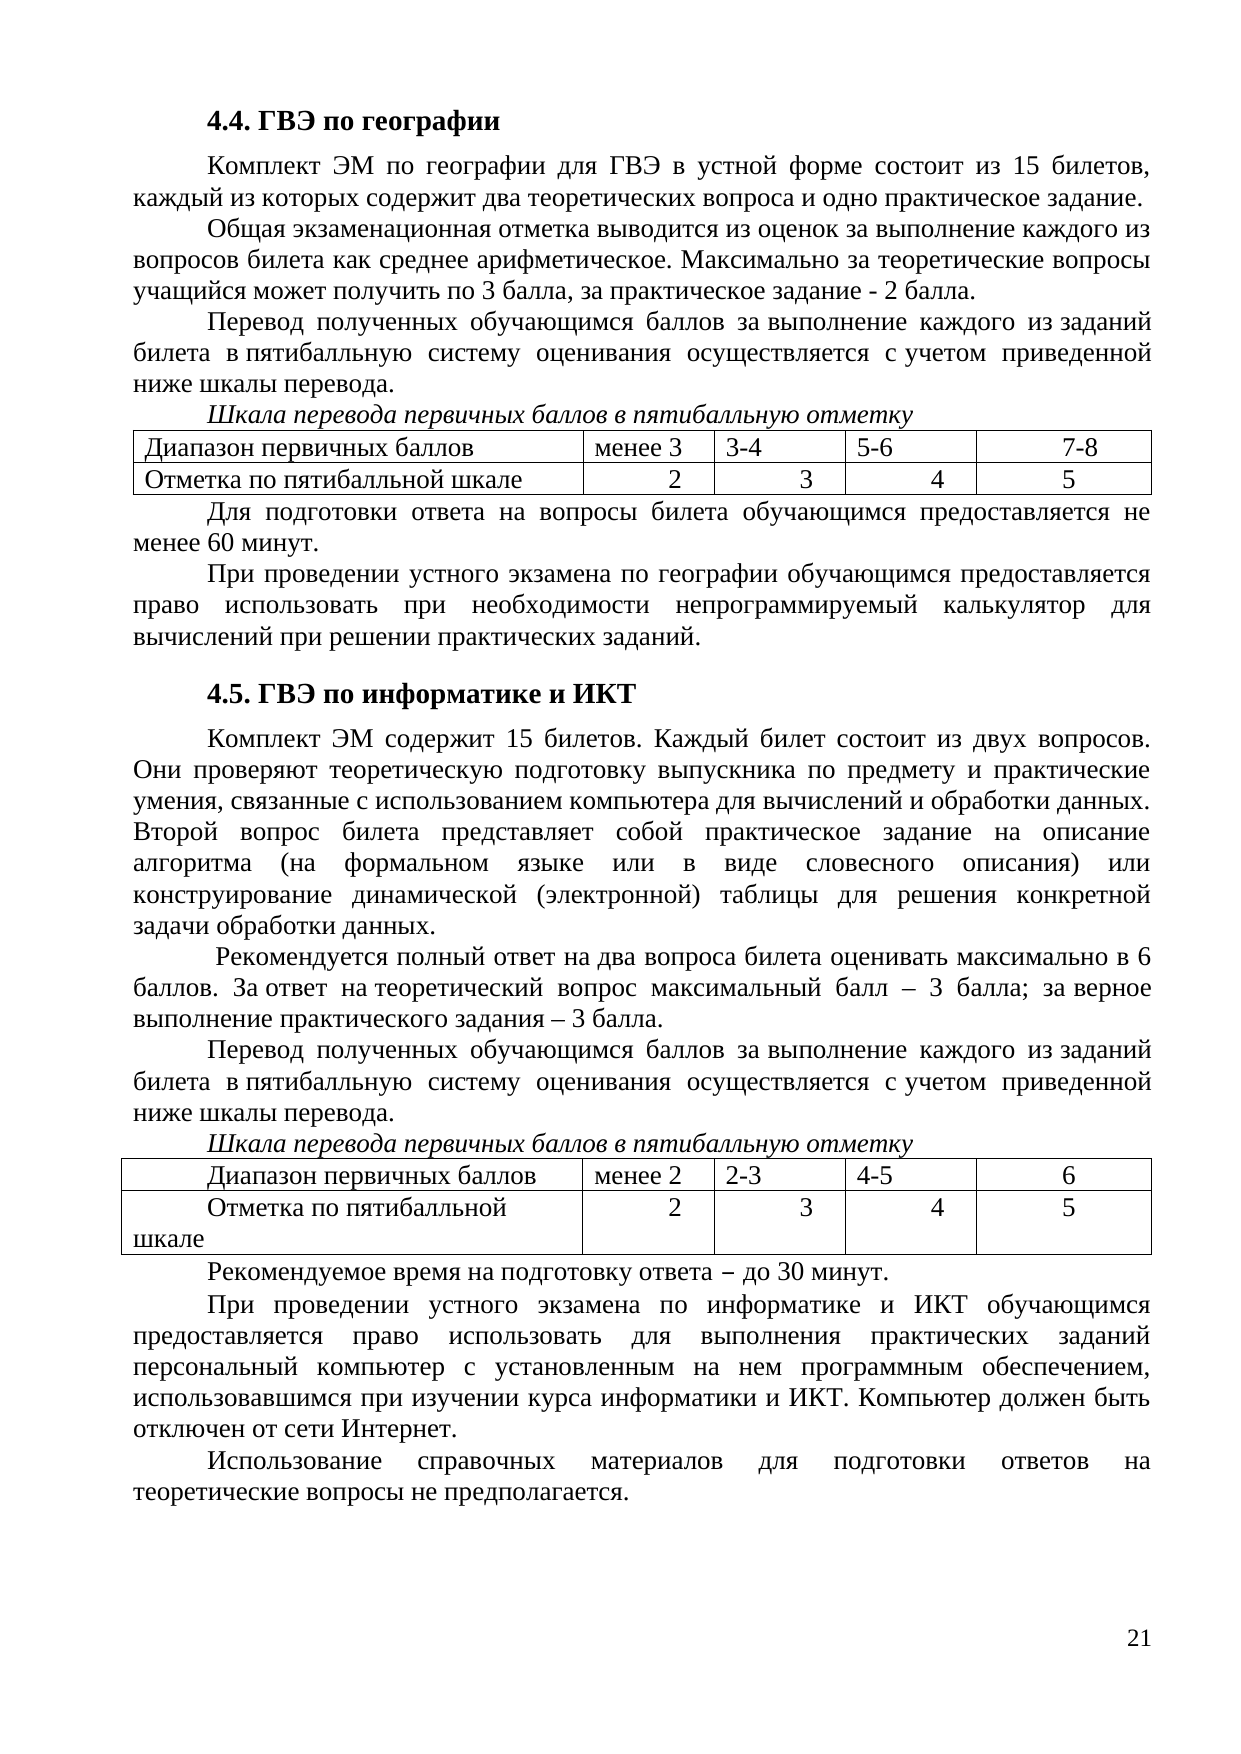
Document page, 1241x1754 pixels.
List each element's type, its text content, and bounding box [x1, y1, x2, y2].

table_cell 4 [846, 1191, 976, 1253]
table_cell 3 [715, 463, 845, 494]
table_header 3-4 [715, 431, 845, 462]
table_cell 2 [583, 1191, 714, 1253]
table_cell 5 [977, 1191, 1151, 1253]
text Шкала перевода первичных баллов в пятибалльную отметку [133, 399, 1152, 430]
table_cell Отметка по пятибалльной шкале [134, 463, 583, 494]
table_cell 2 [584, 463, 714, 494]
text Рекомендуемое время на подготовку ответа до 30 минут. [133, 1255, 1152, 1288]
table_cell Отметка по пятибалльной шкале [122, 1191, 582, 1253]
table_header 5-6 [846, 431, 976, 462]
text Рекомендуется полный ответ на два вопроса билета оценивать максимально в 6 баллов. За ответ на теоретический вопрос максимальный балл – 3 балла; за верное выполнение практического задания – 3 балла. [133, 940, 1152, 1033]
table_header менее 3 [584, 431, 714, 462]
table_header менее 2 [583, 1159, 714, 1190]
table_header 7-8 [977, 431, 1151, 462]
table_header Диапазон первичных баллов [134, 431, 583, 462]
table_header 6 [977, 1159, 1151, 1190]
list Использование справочных материалов для подготовки ответов на теоретические вопросы не предполагается. [133, 1444, 1152, 1506]
subtitle 4.4. ГВЭ по географии [133, 103, 1152, 137]
table_cell 4 [846, 463, 976, 494]
list При проведении устного экзамена по географии обучающимся предоставляется право использовать при необходимости непрограммируемый калькулятор для вычислений при решении практических заданий. [133, 557, 1152, 651]
table_header Диапазон первичных баллов [122, 1159, 582, 1190]
table_cell 5 [977, 463, 1151, 494]
text Комплект ЭМ по географии для ГВЭ в устной форме состоит из 15 билетов, каждый из которых содержит два теоретических вопроса и одно практическое задание. [133, 149, 1152, 212]
text Шкала перевода первичных баллов в пятибалльную отметку [133, 1127, 1152, 1158]
text Общая экзаменационная отметка выводится из оценок за выполнение каждого из вопросов билета как среднее арифметическое. Максимально за теоретические вопросы учащийся может получить по 3 балла, за практическое задание - 2 балла. [133, 212, 1152, 305]
list При проведении устного экзамена по информатике и ИКТ обучающимся предоставляется право использовать для выполнения практических заданий персональный компьютер с установленным на нем программным обеспечением, использовавшимся при изучении курса информатики и ИКТ. Компьютер должен быть отключен от сети Интернет. [133, 1288, 1152, 1444]
table_header 4-5 [846, 1159, 976, 1190]
table_cell 3 [715, 1191, 845, 1253]
subtitle 4.5. ГВЭ по информатике и ИКТ [133, 676, 1152, 709]
text Для подготовки ответа на вопросы билета обучающимся предоставляется не менее 60 минут. [133, 495, 1152, 557]
text Комплект ЭМ содержит 15 билетов. Каждый билет состоит из двух вопросов. Они проверяют теоретическую подготовку выпускника по предмету и практические умения, связанные с использованием компьютера для вычислений и обработки данных. Второй вопрос билета представляет собой практическое задание на описание алгоритма (на формальном языке или в виде словесного описания) или конструирование динамической (электронной) таблицы для решения конкретной задачи обработки данных. [133, 722, 1152, 940]
table_header 2-3 [715, 1159, 845, 1190]
